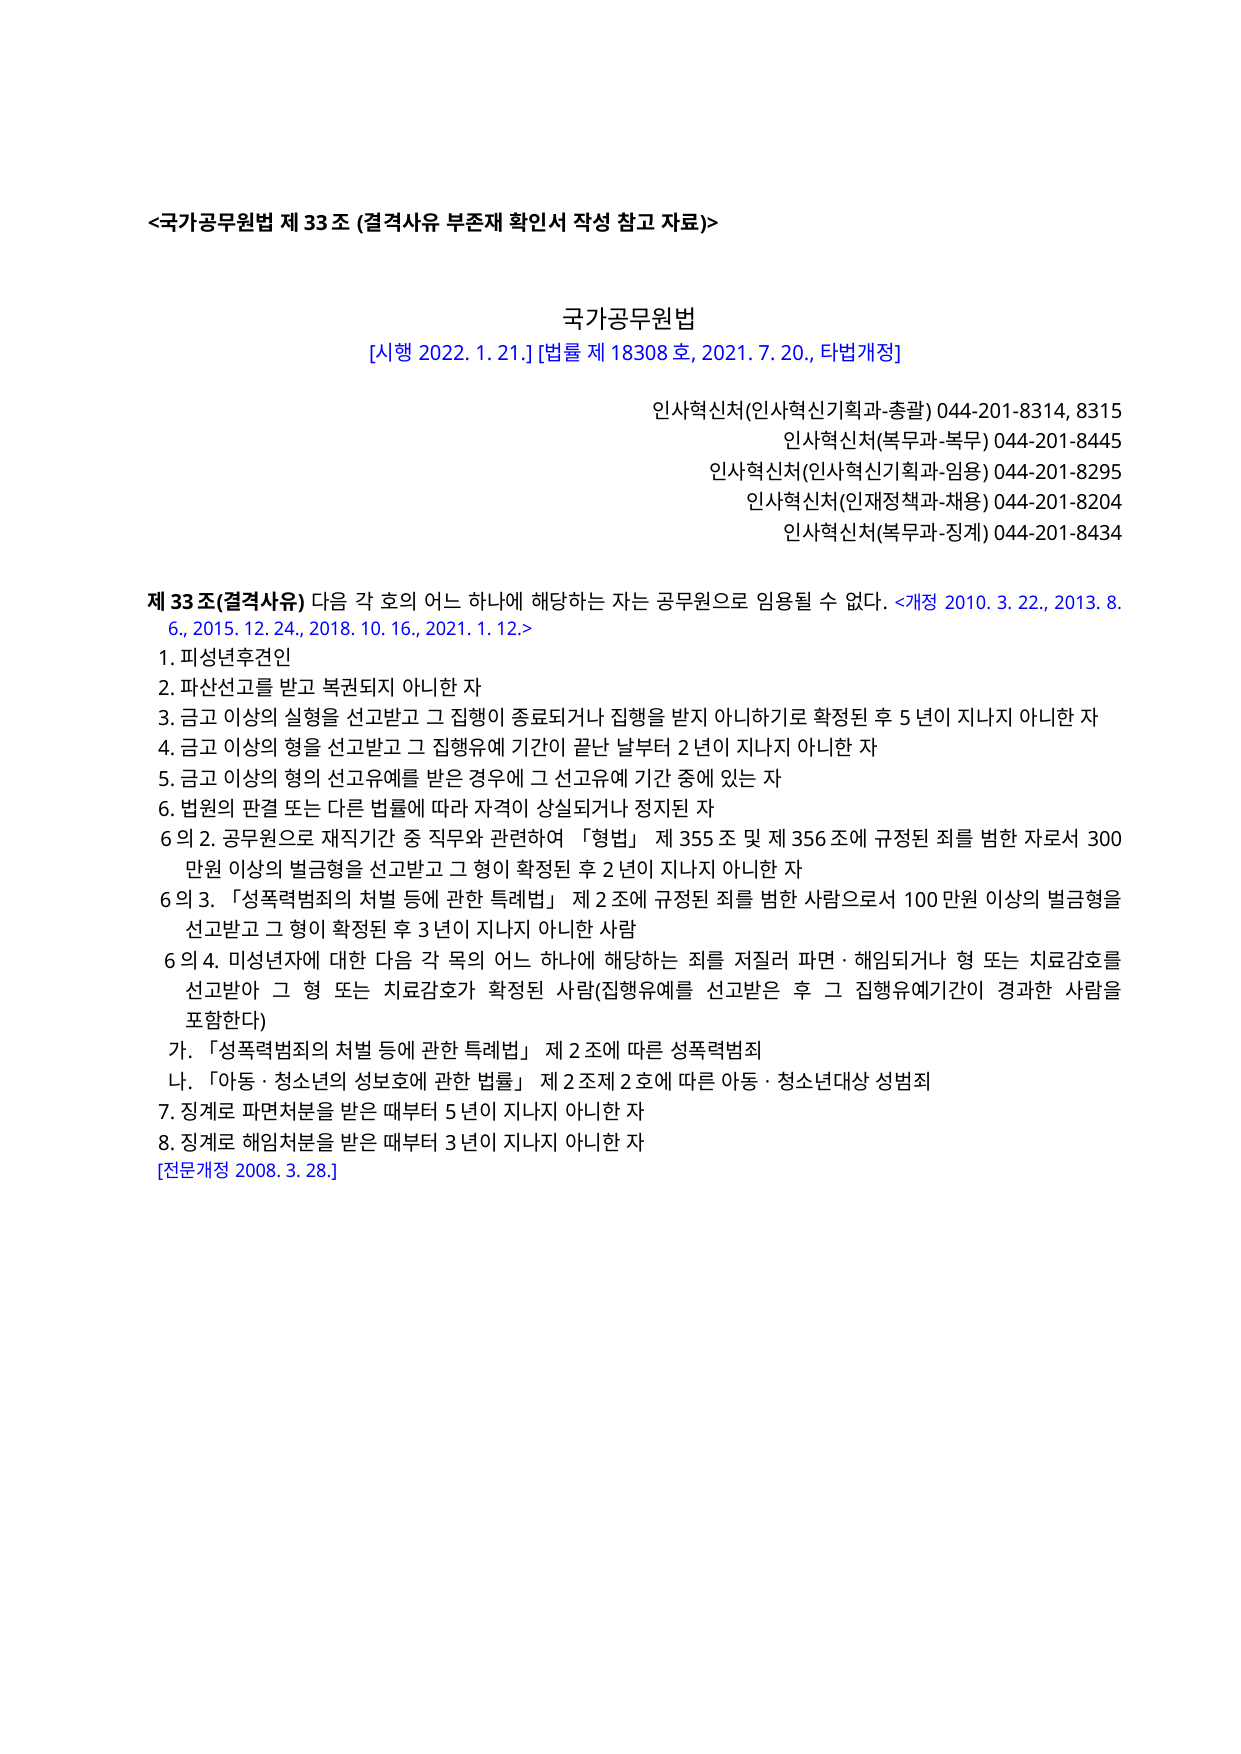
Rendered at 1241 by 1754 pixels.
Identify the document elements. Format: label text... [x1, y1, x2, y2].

text 인사혁신처(복무과-복무) 044-201-8445 [148, 425, 1122, 455]
text 4. 금고 이상의 형을 선고받고 그 집행유예 기간이 끝난 날부터 2년이 지나지 아니한 자 [148, 732, 1122, 762]
text 인사혁신처(인사혁신기획과-총괄) 044-201-8314, 8315 [148, 394, 1122, 425]
text 인사혁신처(인재정책과-채용) 044-201-8204 [148, 485, 1122, 516]
text 5. 금고 이상의 형의 선고유예를 받은 경우에 그 선고유예 기간 중에 있는 자 [148, 762, 1122, 792]
text 인사혁신처(복무과-징계) 044-201-8434 [148, 516, 1122, 546]
text 6의4. 미성년자에 대한 다음 각 목의 어느 하나에 해당하는 죄를 저질러 파면ㆍ해임되거나 형 또는 치료감호를 선고받아 그 형 또는 치료감호가 확정된 사람(집행유예를 선고받은 후 그 집행유예기간이 경과한 사람을 포함한다) [148, 944, 1122, 1035]
text <국가공무원법 제33조 (결격사유 부존재 확인서 작성 참고 자료)> [148, 207, 1122, 237]
text 국가공무원법 [267, 299, 991, 336]
text 6. 법원의 판결 또는 다른 법률에 따라 자격이 상실되거나 정지된 자 [148, 792, 1122, 823]
text 1. 피성년후견인 [148, 641, 1122, 671]
text 나. 「아동ㆍ청소년의 성보호에 관한 법률」 제2조제2호에 따른 아동ㆍ청소년대상 성범죄 [148, 1065, 1122, 1095]
text 3. 금고 이상의 실형을 선고받고 그 집행이 종료되거나 집행을 받지 아니하기로 확정된 후 5년이 지나지 아니한 자 [148, 701, 1122, 732]
text [시행 2022. 1. 21.] [법률 제18308호, 2021. 7. 20., 타법개정] [148, 336, 1122, 366]
text [전문개정 2008. 3. 28.] [148, 1156, 1122, 1183]
text 인사혁신처(인사혁신기획과-임용) 044-201-8295 [148, 455, 1122, 485]
text 가. 「성폭력범죄의 처벌 등에 관한 특례법」 제2조에 따른 성폭력범죄 [148, 1035, 1122, 1065]
text 2. 파산선고를 받고 복권되지 아니한 자 [148, 671, 1122, 701]
text 8. 징계로 해임처분을 받은 때부터 3년이 지나지 아니한 자 [148, 1126, 1122, 1156]
text 6의3. 「성폭력범죄의 처벌 등에 관한 특례법」 제2조에 규정된 죄를 범한 사람으로서 100만원 이상의 벌금형을 선고받고 그 형이 확정된 후 3년이 지나지 아니한 사람 [148, 883, 1122, 944]
text 6의2. 공무원으로 재직기간 중 직무와 관련하여 「형법」 제355조 및 제356조에 규정된 죄를 범한 자로서 300만원 이상의 벌금형을 선고받고 그 형이 확정된 후 2년이 지나지 아니한 자 [148, 823, 1122, 883]
text 제33조(결격사유) 다음 각 호의 어느 하나에 해당하는 자는 공무원으로 임용될 수 없다. <개정 2010. 3. 22., 2013. 8. 6., 2015. 12. 24., 2018. 10. 16., 2021. 1. 12.> [148, 585, 1122, 641]
text 7. 징계로 파면처분을 받은 때부터 5년이 지나지 아니한 자 [148, 1095, 1122, 1126]
